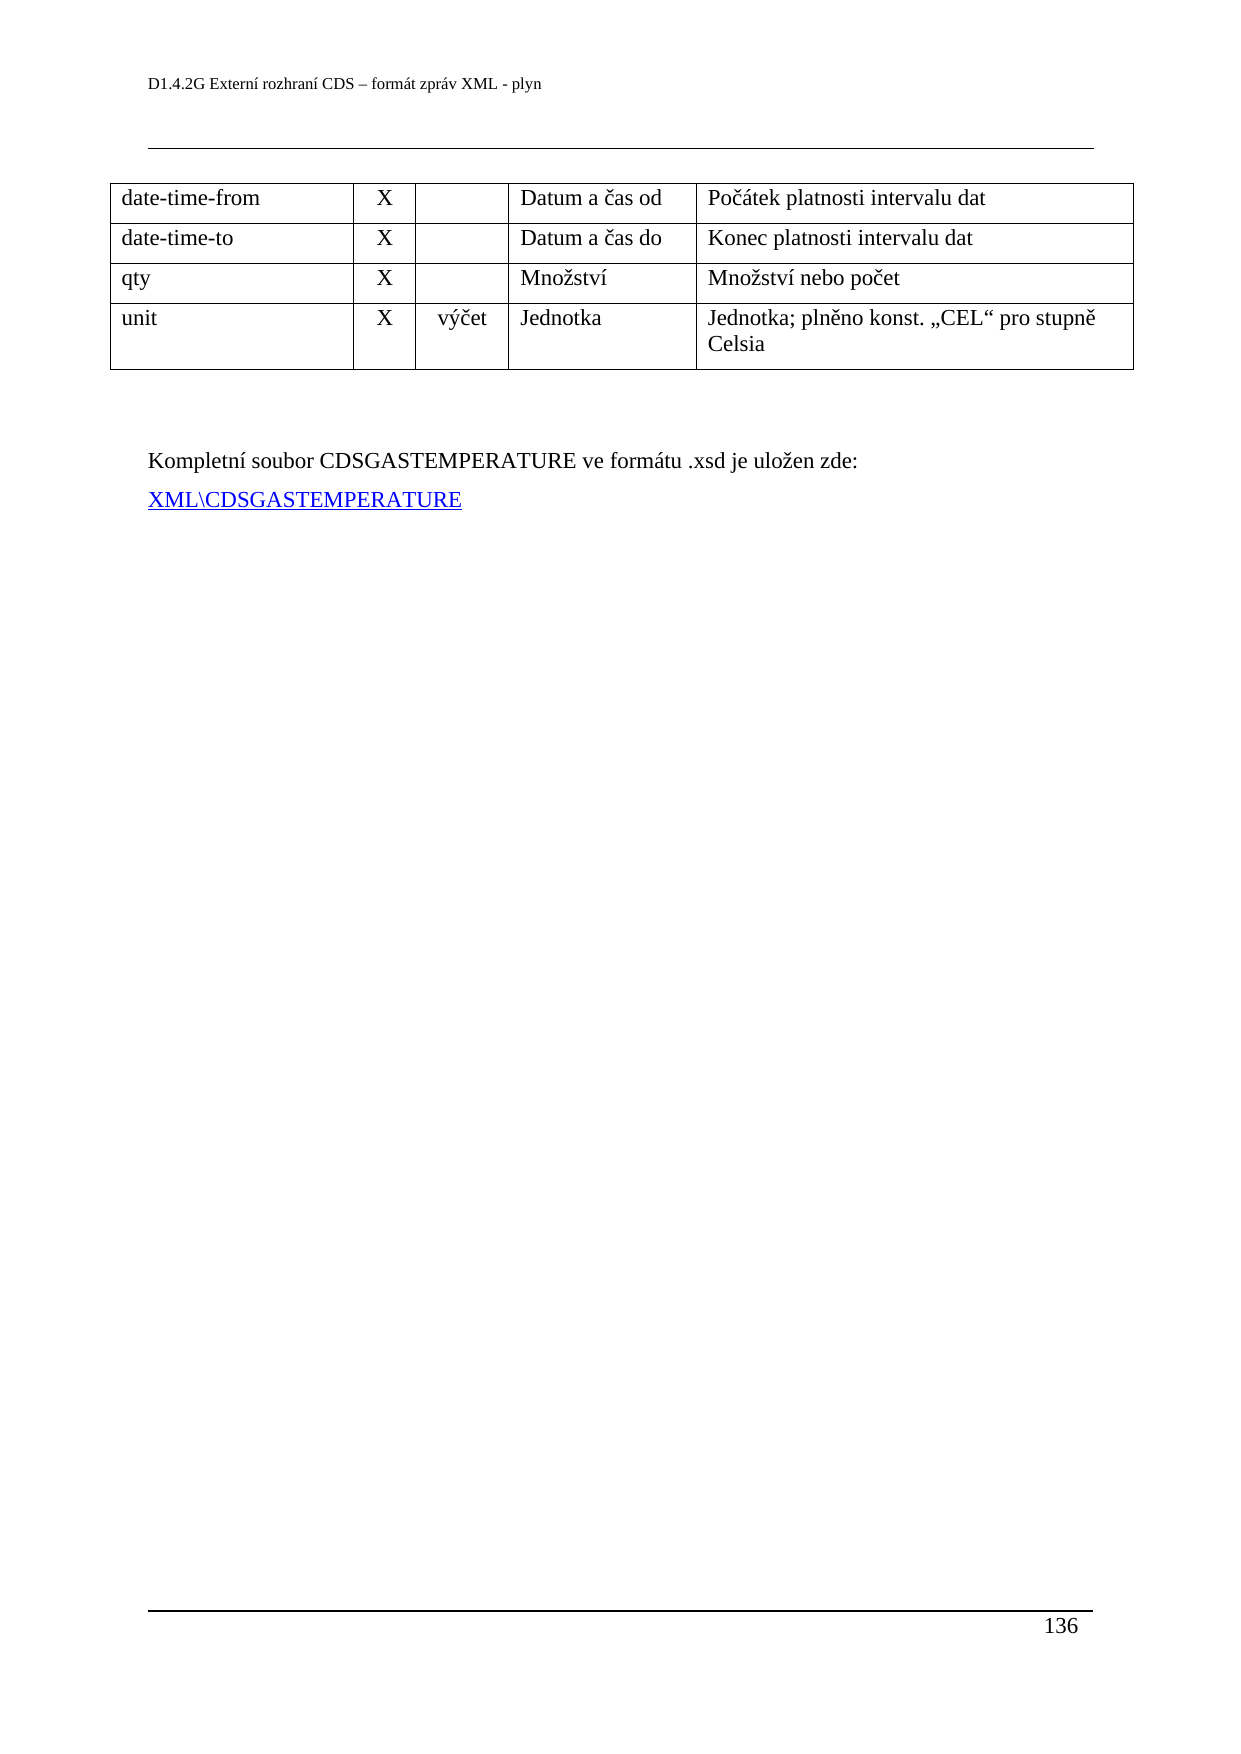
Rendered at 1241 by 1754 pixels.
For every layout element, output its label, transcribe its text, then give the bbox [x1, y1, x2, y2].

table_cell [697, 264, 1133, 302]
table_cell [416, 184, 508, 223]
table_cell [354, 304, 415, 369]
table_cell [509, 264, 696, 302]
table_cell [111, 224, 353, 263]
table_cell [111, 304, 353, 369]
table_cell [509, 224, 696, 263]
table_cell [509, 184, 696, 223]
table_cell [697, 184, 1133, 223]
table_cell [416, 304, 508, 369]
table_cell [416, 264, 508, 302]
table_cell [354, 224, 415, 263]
text Kompletní soubor CDSGASTEMPERATURE ve formátu .xsd je uložen zde: [148, 447, 1092, 474]
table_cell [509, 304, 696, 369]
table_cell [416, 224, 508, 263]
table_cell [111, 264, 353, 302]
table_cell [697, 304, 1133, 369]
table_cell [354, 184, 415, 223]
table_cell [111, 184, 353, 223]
text XML\CDSGASTEMPERATURE [148, 486, 1092, 513]
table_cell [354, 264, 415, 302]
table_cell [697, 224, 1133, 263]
